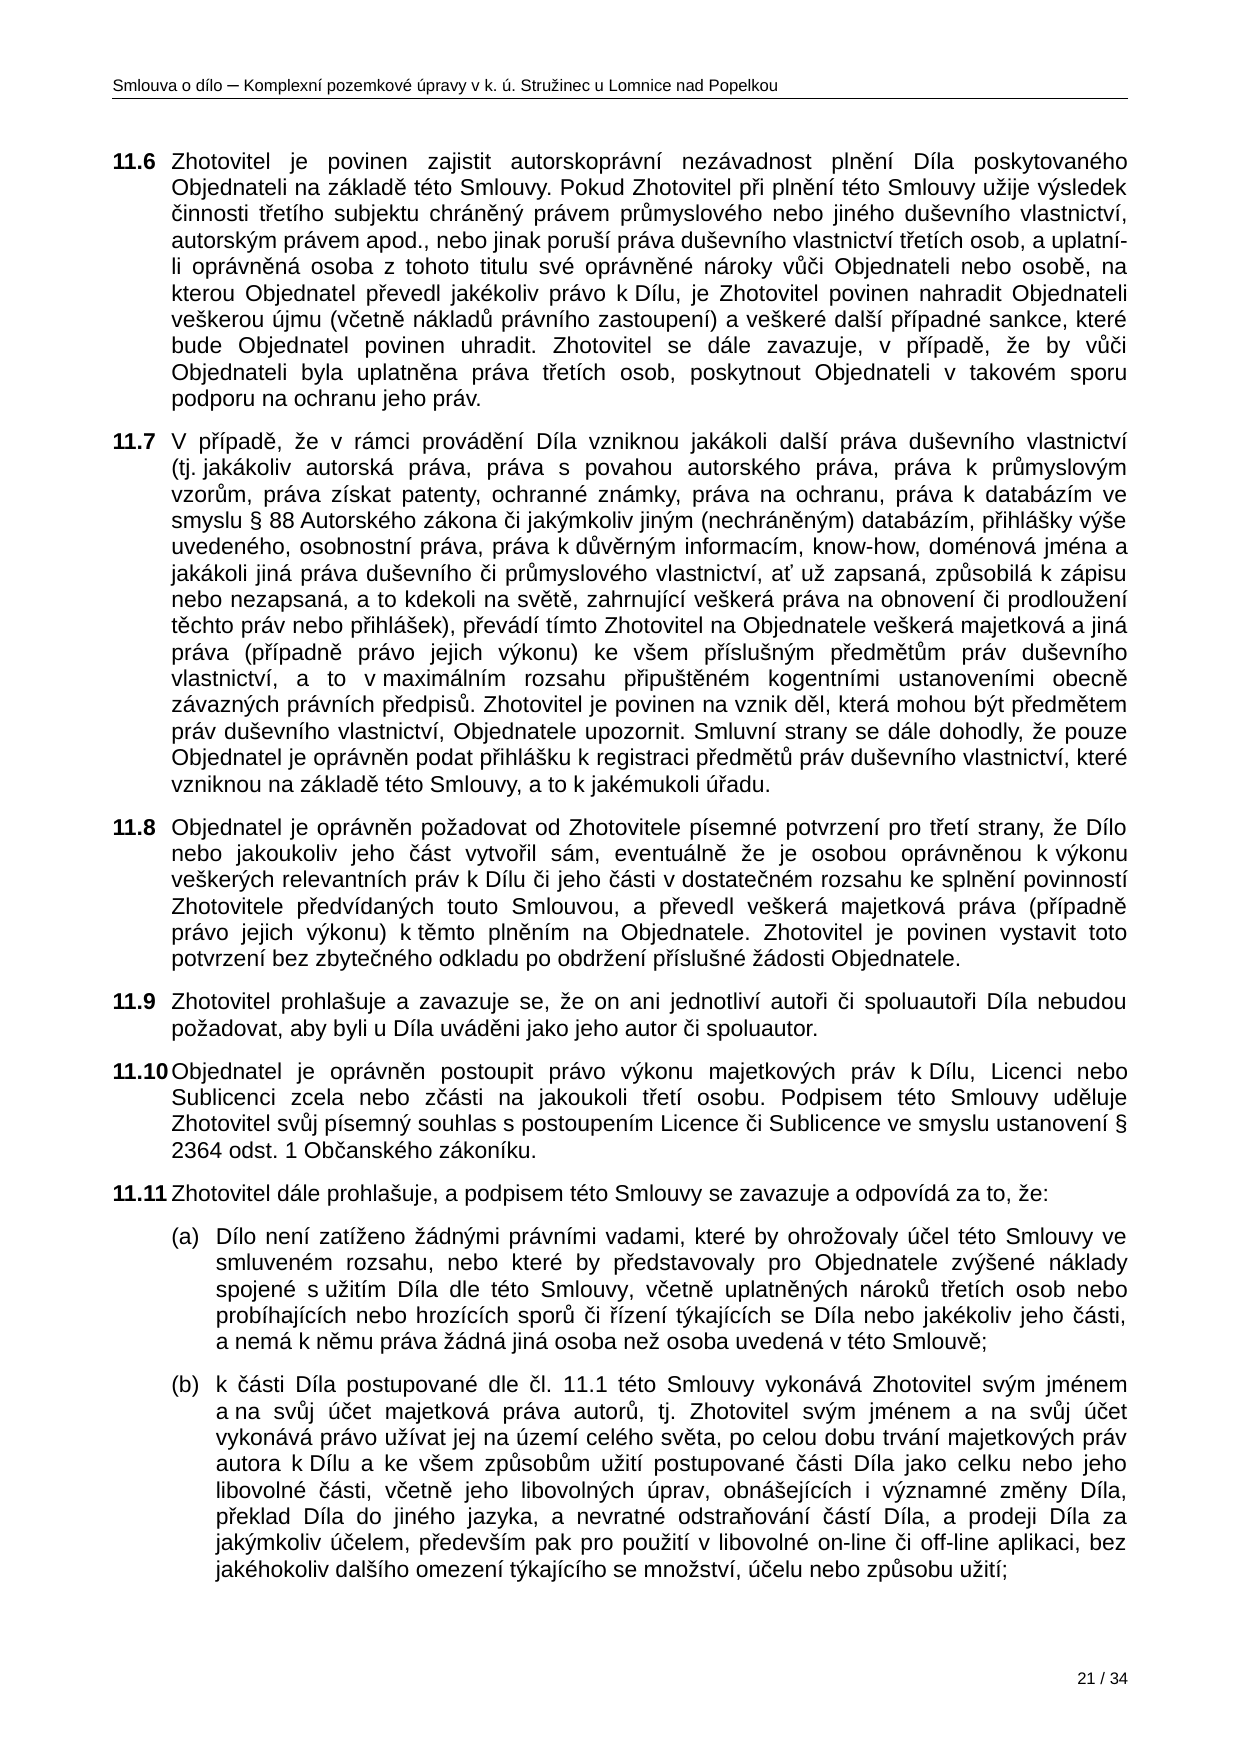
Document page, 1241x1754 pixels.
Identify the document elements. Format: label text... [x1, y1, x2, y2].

text V případě, že v rámci provádění Díla vzniknou jakákoli další práva duševního vlastnictví (tj. jakákoliv autorská práva, práva s povahou autorského práva, práva k průmyslovým vzorům, práva získat patenty, ochranné známky, práva na ochranu, práva k databázím ve smyslu § 88 Autorského zákona či jakýmkoliv jiným (nechráněným) databázím, přihlášky výše uvedeného, osobnostní práva, práva k důvěrným informacím, know-how, doménová jména a jakákoli jiná práva duševního či průmyslového vlastnictví, ať už zapsaná, způsobilá k zápisu nebo nezapsaná, a to kdekoli na světě, zahrnující veškerá práva na obnovení či prodloužení těchto práv nebo přihlášek), převádí tímto Zhotovitel na Objednatele veškerá majetková a jiná práva (případně právo jejich výkonu) ke všem příslušným předmětům práv duševního vlastnictví, a to v maximálním rozsahu připuštěném kogentními ustanoveními obecně závazných právních předpisů. Zhotovitel je povinen na vznik děl, která mohou být předmětem práv duševního vlastnictví, Objednatele upozornit. Smluvní strany se dále dohodly, že pouze Objednatel je oprávněn podat přihlášku k registraci předmětů práv duševního vlastnictví, které vzniknou na základě této Smlouvy, a to k jakémukoli úřadu. [112, 428, 1128, 797]
text Zhotovitel je povinen zajistit autorskoprávní nezávadnost plnění Díla poskytovaného Objednateli na základě této Smlouvy. Pokud Zhotovitel při plnění této Smlouvy užije výsledek činnosti třetího subjektu chráněný právem průmyslového nebo jiného duševního vlastnictví, autorským právem apod., nebo jinak poruší práva duševního vlastnictví třetích osob, a uplatní-li oprávněná osoba z tohoto titulu své oprávněné nároky vůči Objednateli nebo osobě, na kterou Objednatel převedl jakékoliv právo k Dílu, je Zhotovitel povinen nahradit Objednateli veškerou újmu (včetně nákladů právního zastoupení) a veškeré další případné sankce, které bude Objednatel povinen uhradit. Zhotovitel se dále zavazuje, v případě, že by vůči Objednateli byla uplatněna práva třetích osob, poskytnout Objednateli v takovém sporu podporu na ochranu jeho práv. [112, 148, 1128, 411]
text Zhotovitel prohlašuje a zavazuje se, že on ani jednotliví autoři či spoluautoři Díla nebudou požadovat, aby byli u Díla uváděni jako jeho autor či spoluautor. [112, 988, 1128, 1041]
text Objednatel je oprávněn požadovat od Zhotovitele písemné potvrzení pro třetí strany, že Dílo nebo jakoukoliv jeho část vytvořil sám, eventuálně že je osobou oprávněnou k výkonu veškerých relevantních práv k Dílu či jeho části v dostatečném rozsahu ke splnění povinností Zhotovitele předvídaných touto Smlouvou, a převedl veškerá majetková práva (případně právo jejich výkonu) k těmto plněním na Objednatele. Zhotovitel je povinen vystavit toto potvrzení bez zbytečného odkladu po obdržení příslušné žádosti Objednatele. [112, 813, 1128, 972]
text Zhotovitel dále prohlašuje, a podpisem této Smlouvy se zavazuje a odpovídá za to, že: [112, 1180, 1128, 1206]
text k části Díla postupované dle čl. 11.1 této Smlouvy vykonává Zhotovitel svým jménem a na svůj účet majetková práva autorů, tj. Zhotovitel svým jménem a na svůj účet vykonává právo užívat jej na území celého světa, po celou dobu trvání majetkových práv autora k Dílu a ke všem způsobům užití postupované části Díla jako celku nebo jeho libovolné části, včetně jeho libovolných úprav, obnášejících i významné změny Díla, překlad Díla do jiného jazyka, a nevratné odstraňování částí Díla, a prodeji Díla za jakýmkoliv účelem, především pak pro použití v libovolné on-line či off-line aplikaci, bez jakéhokoliv dalšího omezení týkajícího se množství, účelu nebo způsobu užití; [171, 1371, 1128, 1582]
list Dílo není zatíženo žádnými právními vadami, které by ohrožovaly účel této Smlouvy ve smluveném rozsahu, nebo které by představovaly pro Objednatele zvýšené náklady spojené s užitím Díla dle této Smlouvy, včetně uplatněných nároků třetích osob nebo probíhajících nebo hrozících sporů či řízení týkajících se Díla nebo jakékoliv jeho části, a nemá k němu práva žádná jiná osoba než osoba uvedená v této Smlouvě; [171, 1223, 1128, 1354]
text Objednatel je oprávněn postoupit právo výkonu majetkových práv k Dílu, Licenci nebo Sublicenci zcela nebo zčásti na jakoukoli třetí osobu. Podpisem této Smlouvy uděluje Zhotovitel svůj písemný souhlas s postoupením Licence či Sublicence ve smyslu ustanovení § 2364 odst. 1 Občanského zákoníku. [112, 1058, 1128, 1163]
